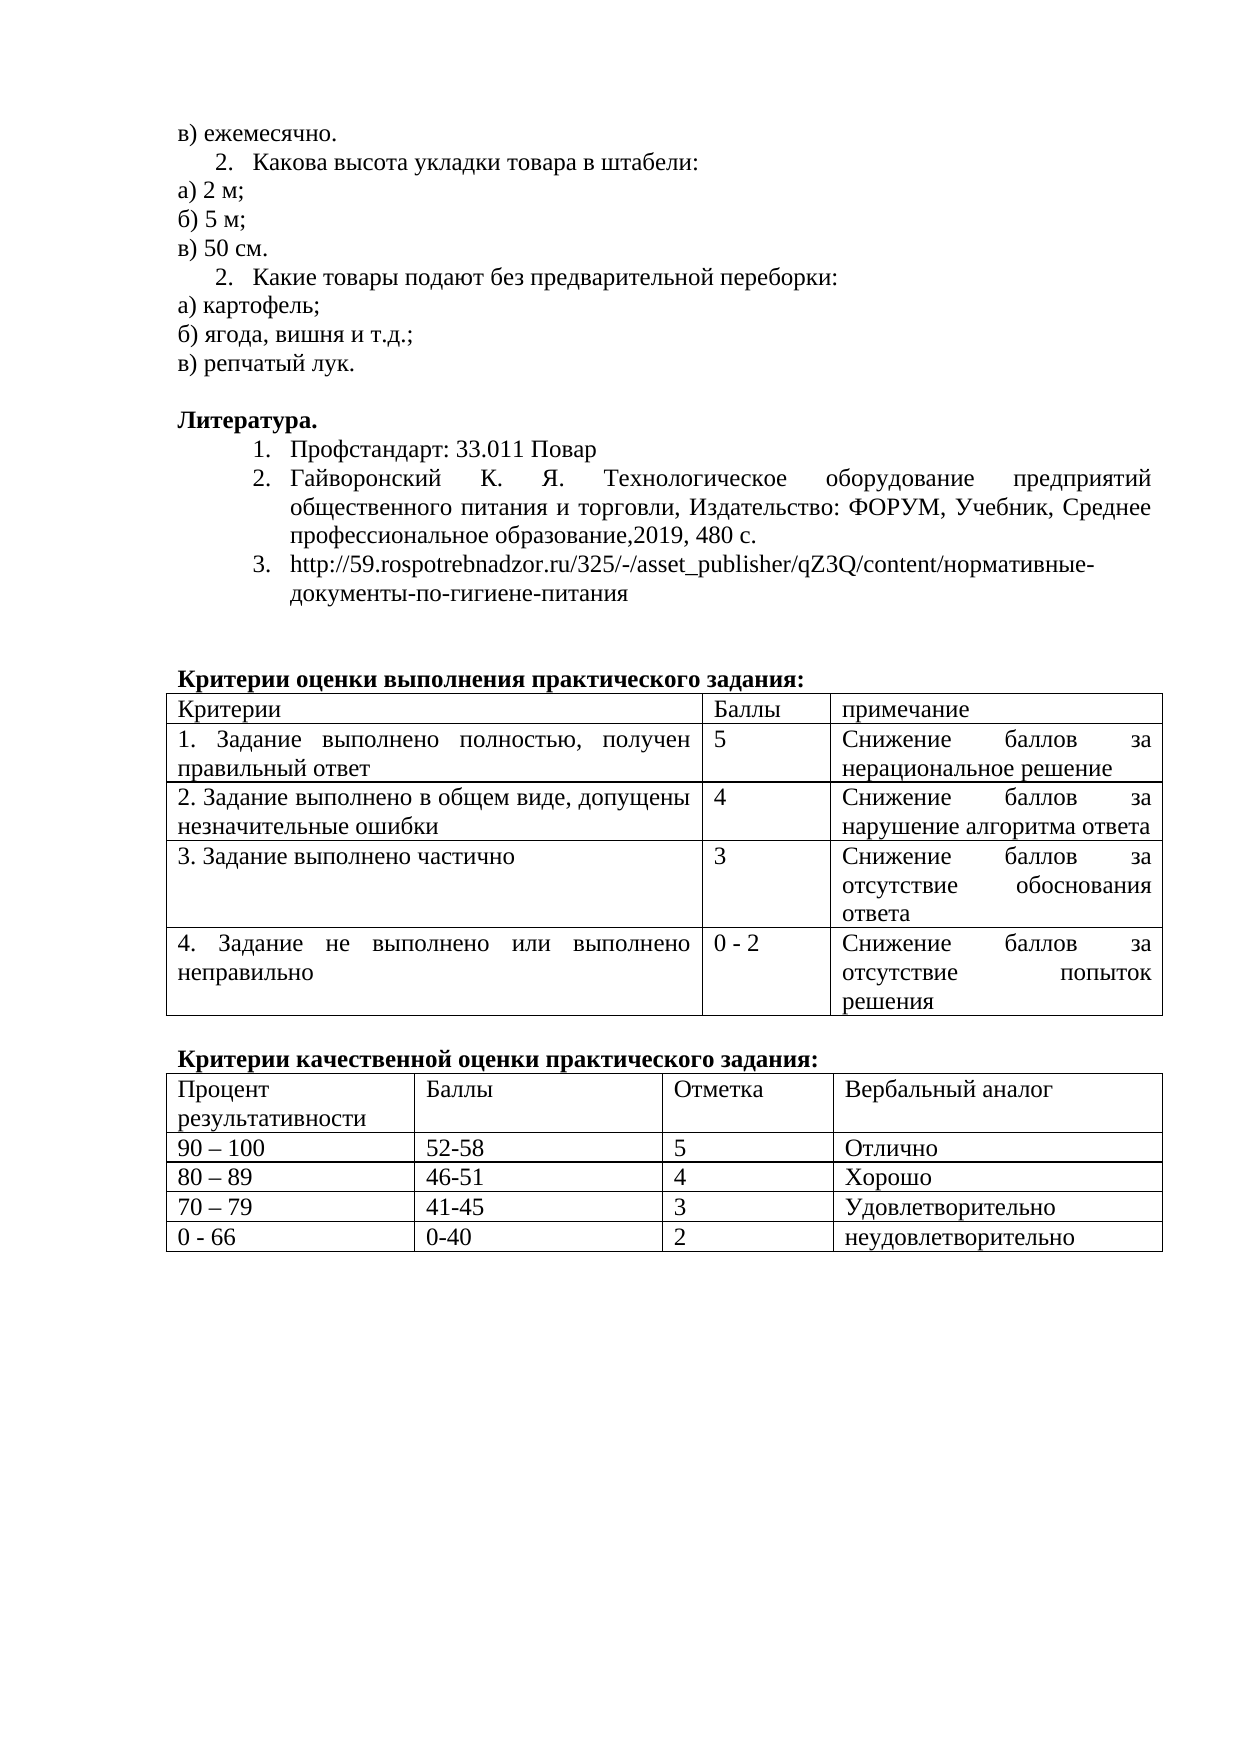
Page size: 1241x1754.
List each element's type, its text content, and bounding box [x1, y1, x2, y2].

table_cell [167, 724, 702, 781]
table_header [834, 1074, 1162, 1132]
list Гайворонский К. Я. Технологическое оборудование предприятий общественного питания и торговли, Издательство: ФОРУМ, Учебник, Среднее профессиональное образование,2019, 480 с. [252, 463, 1152, 549]
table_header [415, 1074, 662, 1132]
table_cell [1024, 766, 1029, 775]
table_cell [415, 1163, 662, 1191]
text в) ежемесячно. [177, 118, 1152, 147]
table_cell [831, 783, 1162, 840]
text б) ягода, вишня и т.д.; [177, 319, 1152, 348]
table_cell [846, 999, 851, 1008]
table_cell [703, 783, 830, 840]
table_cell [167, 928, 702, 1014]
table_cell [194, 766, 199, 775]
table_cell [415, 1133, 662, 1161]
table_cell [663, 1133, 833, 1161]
list Какова высота укладки товара в штабели: [215, 147, 1152, 176]
text а) 2 м; [177, 176, 1152, 204]
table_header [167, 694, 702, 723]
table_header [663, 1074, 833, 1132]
list Какие товары подают без предварительной переборки: [215, 262, 1152, 291]
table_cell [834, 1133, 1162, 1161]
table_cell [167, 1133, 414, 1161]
text в) репчатый лук. [177, 348, 1152, 377]
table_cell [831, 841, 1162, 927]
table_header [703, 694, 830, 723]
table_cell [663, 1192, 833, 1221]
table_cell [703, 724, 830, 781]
text а) картофель; [177, 291, 1152, 319]
text Литература. [177, 406, 1152, 434]
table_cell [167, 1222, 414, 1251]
text Критерии качественной оценки практического задания: [177, 1044, 1152, 1073]
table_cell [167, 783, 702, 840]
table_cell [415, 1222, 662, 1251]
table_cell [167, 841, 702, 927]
text б) 5 м; [177, 204, 1152, 233]
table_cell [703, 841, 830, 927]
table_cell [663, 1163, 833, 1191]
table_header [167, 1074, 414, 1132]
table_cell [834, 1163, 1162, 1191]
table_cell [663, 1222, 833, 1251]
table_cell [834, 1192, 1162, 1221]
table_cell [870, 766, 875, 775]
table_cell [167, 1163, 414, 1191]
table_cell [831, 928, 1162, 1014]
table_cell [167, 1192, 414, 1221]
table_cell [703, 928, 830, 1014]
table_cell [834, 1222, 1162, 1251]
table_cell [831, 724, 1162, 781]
list Профстандарт: 33.011 Повар [252, 434, 1152, 463]
text в) 50 см. [177, 233, 1152, 262]
text Критерии оценки выполнения практического задания: [177, 664, 1152, 693]
list http://59.rospotrebnadzor.ru/325/-/asset_publisher/qZ3Q/content/нормативные-документы-по-гигиене-питания [252, 549, 1152, 607]
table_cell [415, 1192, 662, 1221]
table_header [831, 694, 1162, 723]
